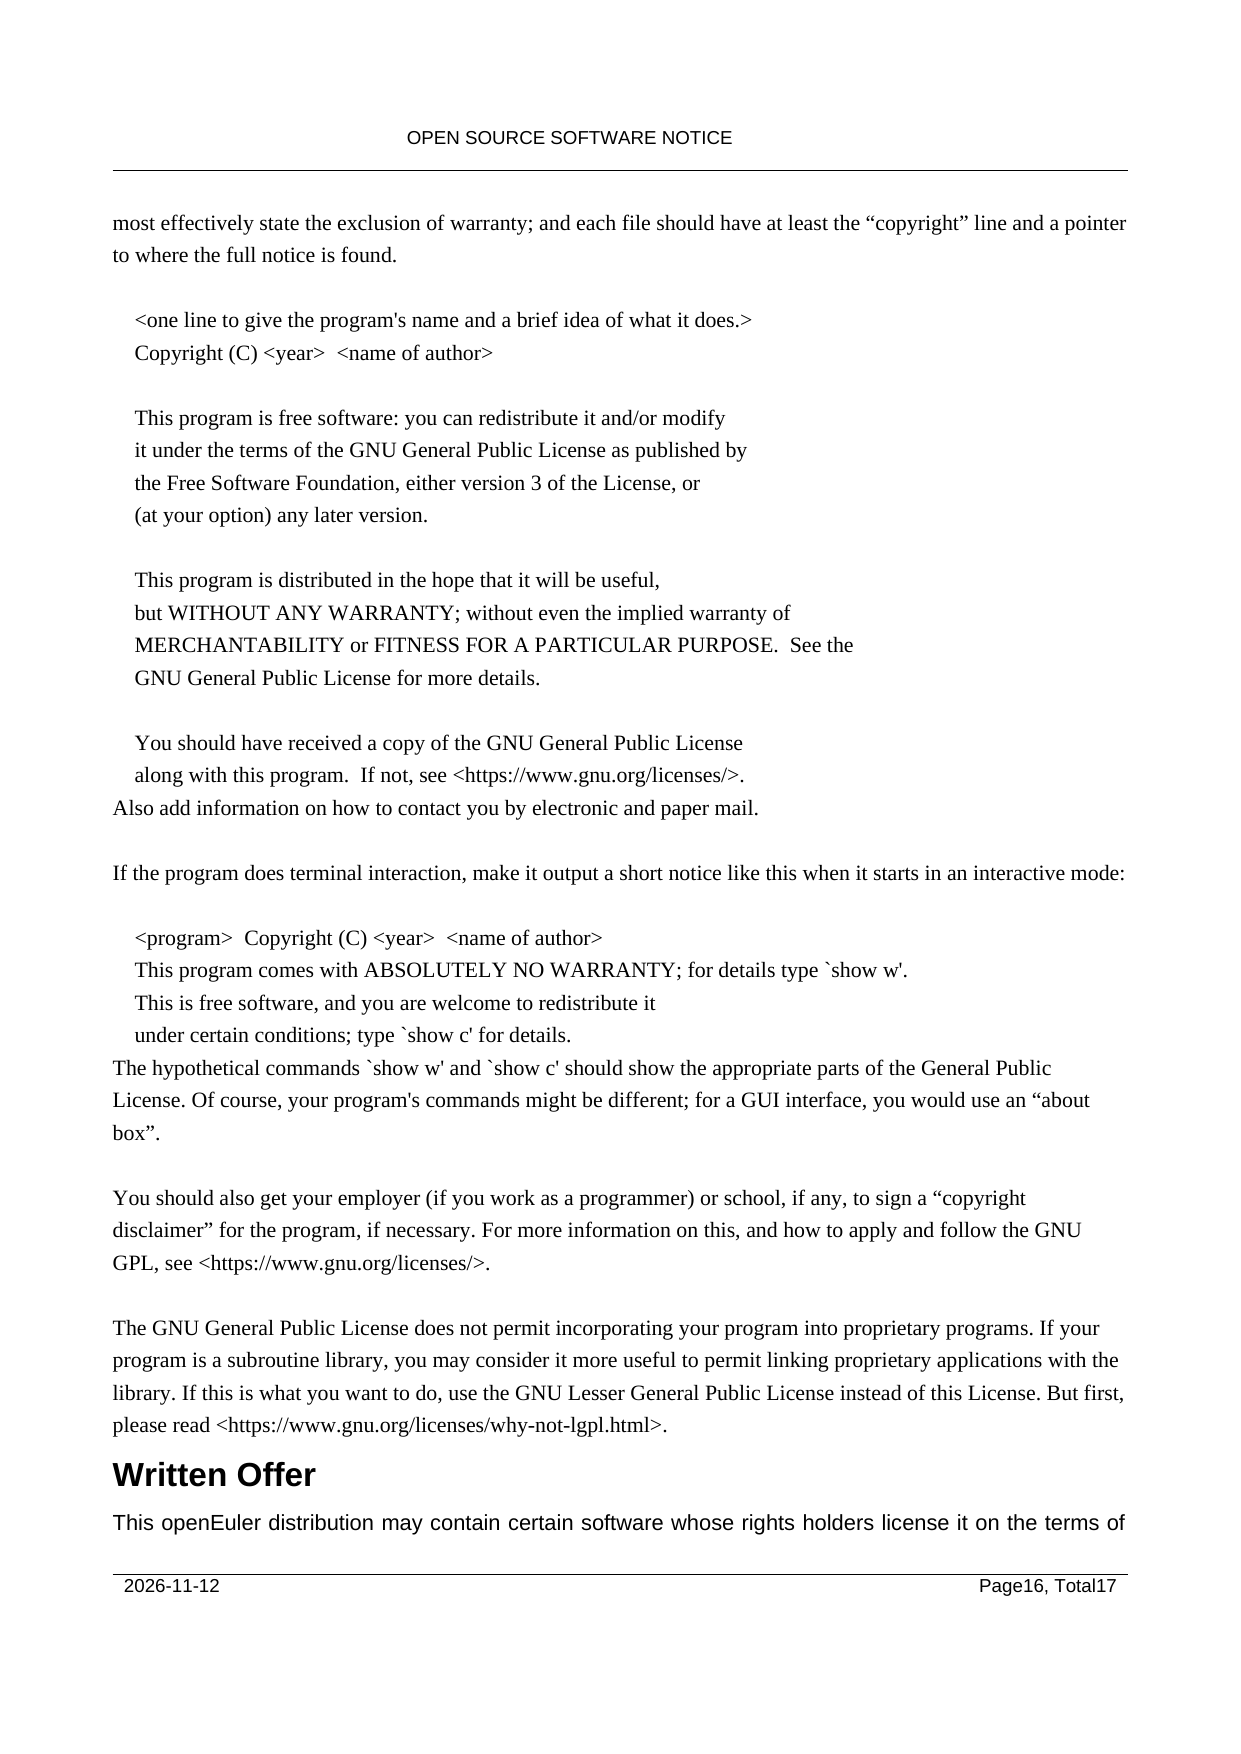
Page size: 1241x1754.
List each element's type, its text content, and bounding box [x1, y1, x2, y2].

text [112, 1506, 1128, 1539]
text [112, 206, 1128, 1441]
text Written Offer [112, 1441, 1128, 1506]
